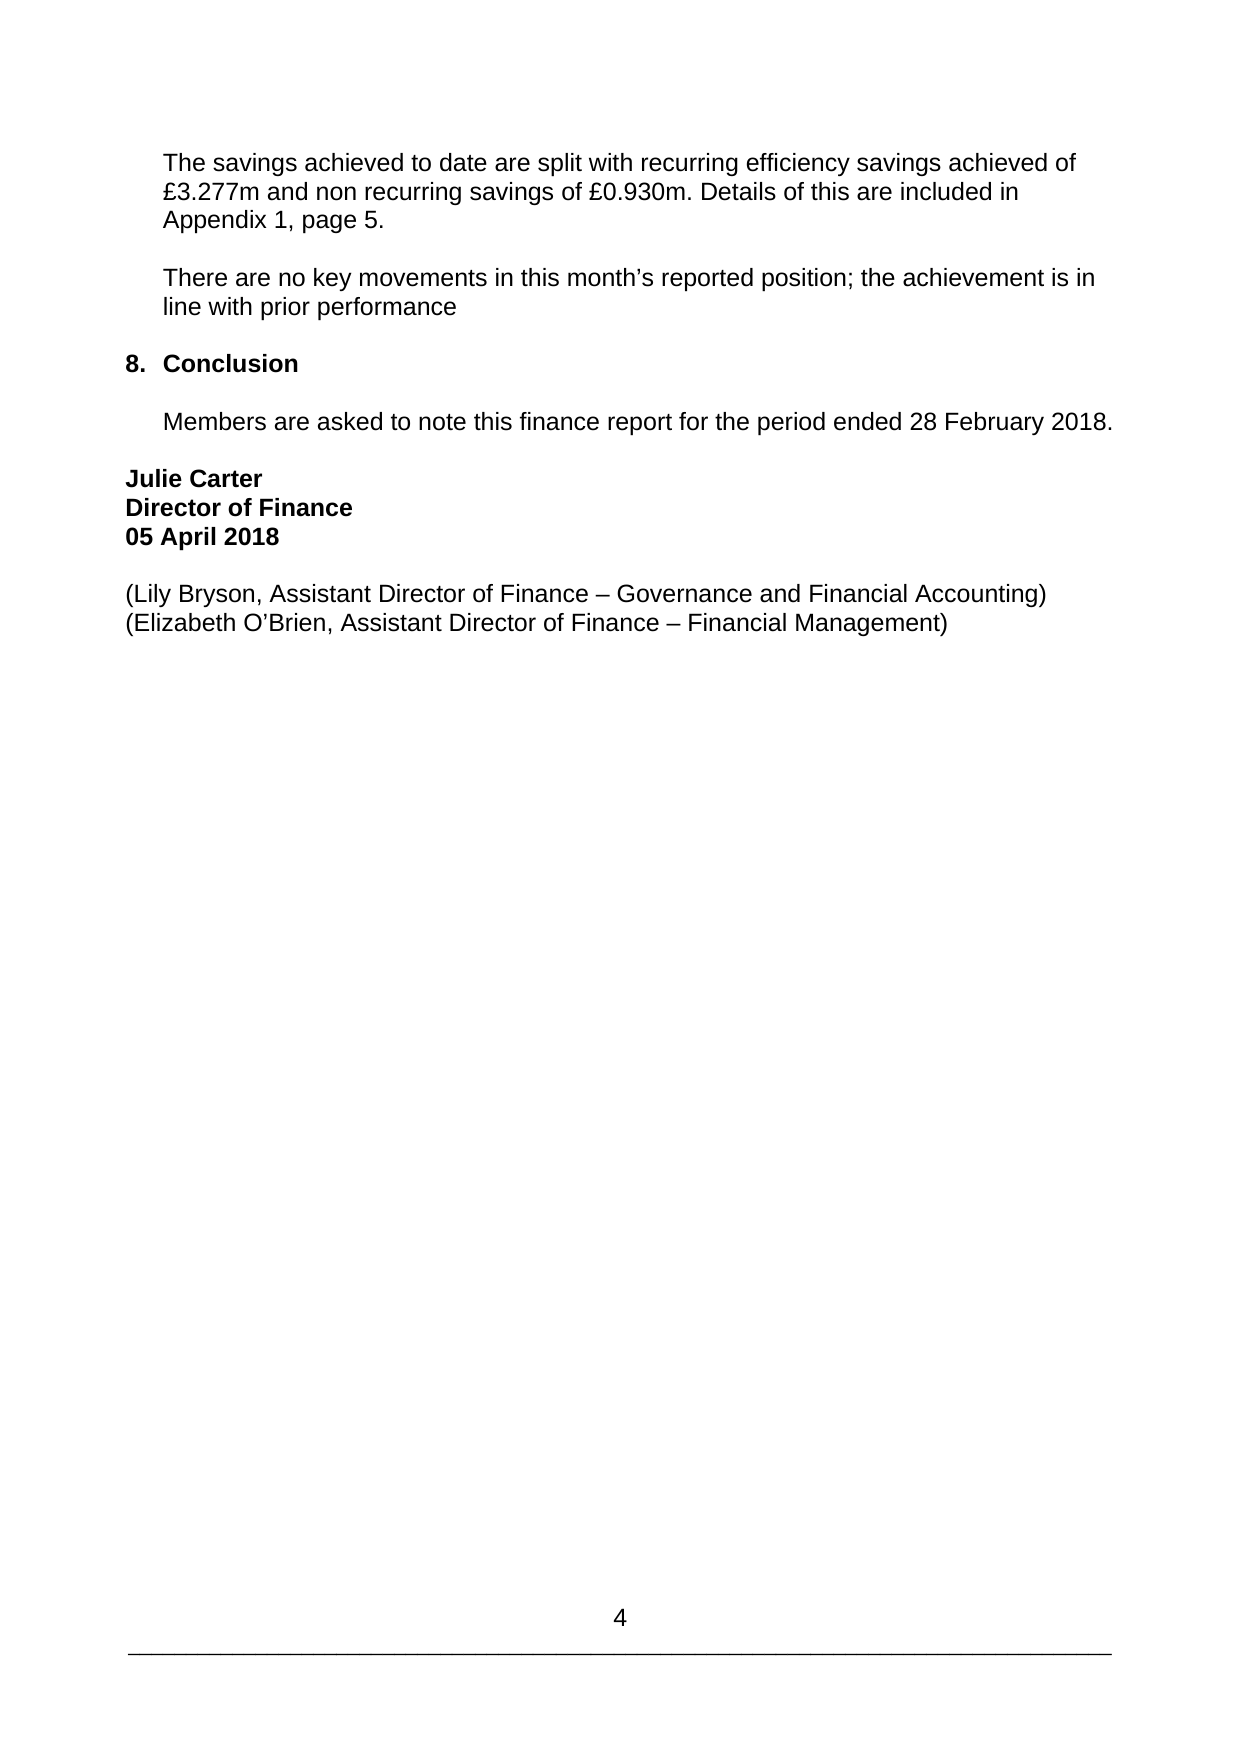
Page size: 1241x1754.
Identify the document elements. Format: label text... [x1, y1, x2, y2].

subtitle Julie Carter [125, 464, 1115, 493]
text There are no key movements in this month’s reported position; the achievement is in line with prior performance [163, 263, 1115, 320]
text Director of Finance [125, 493, 1115, 521]
text The savings achieved to date are split with recurring efficiency savings achieved of £3.277m and non recurring savings of £0.930m. Details of this are included in Appendix 1, page 5. [163, 148, 1115, 234]
text (Elizabeth O’Brien, Assistant Director of Finance – Financial Management) [125, 608, 1115, 636]
subtitle Conclusion [125, 349, 1115, 378]
text (Lily Bryson, Assistant Director of Finance – Governance and Financial Accounting) [125, 579, 1115, 608]
text 05 April 2018 [125, 521, 1115, 550]
text Members are asked to note this finance report for the period ended 28 February 2018. [163, 406, 1115, 435]
